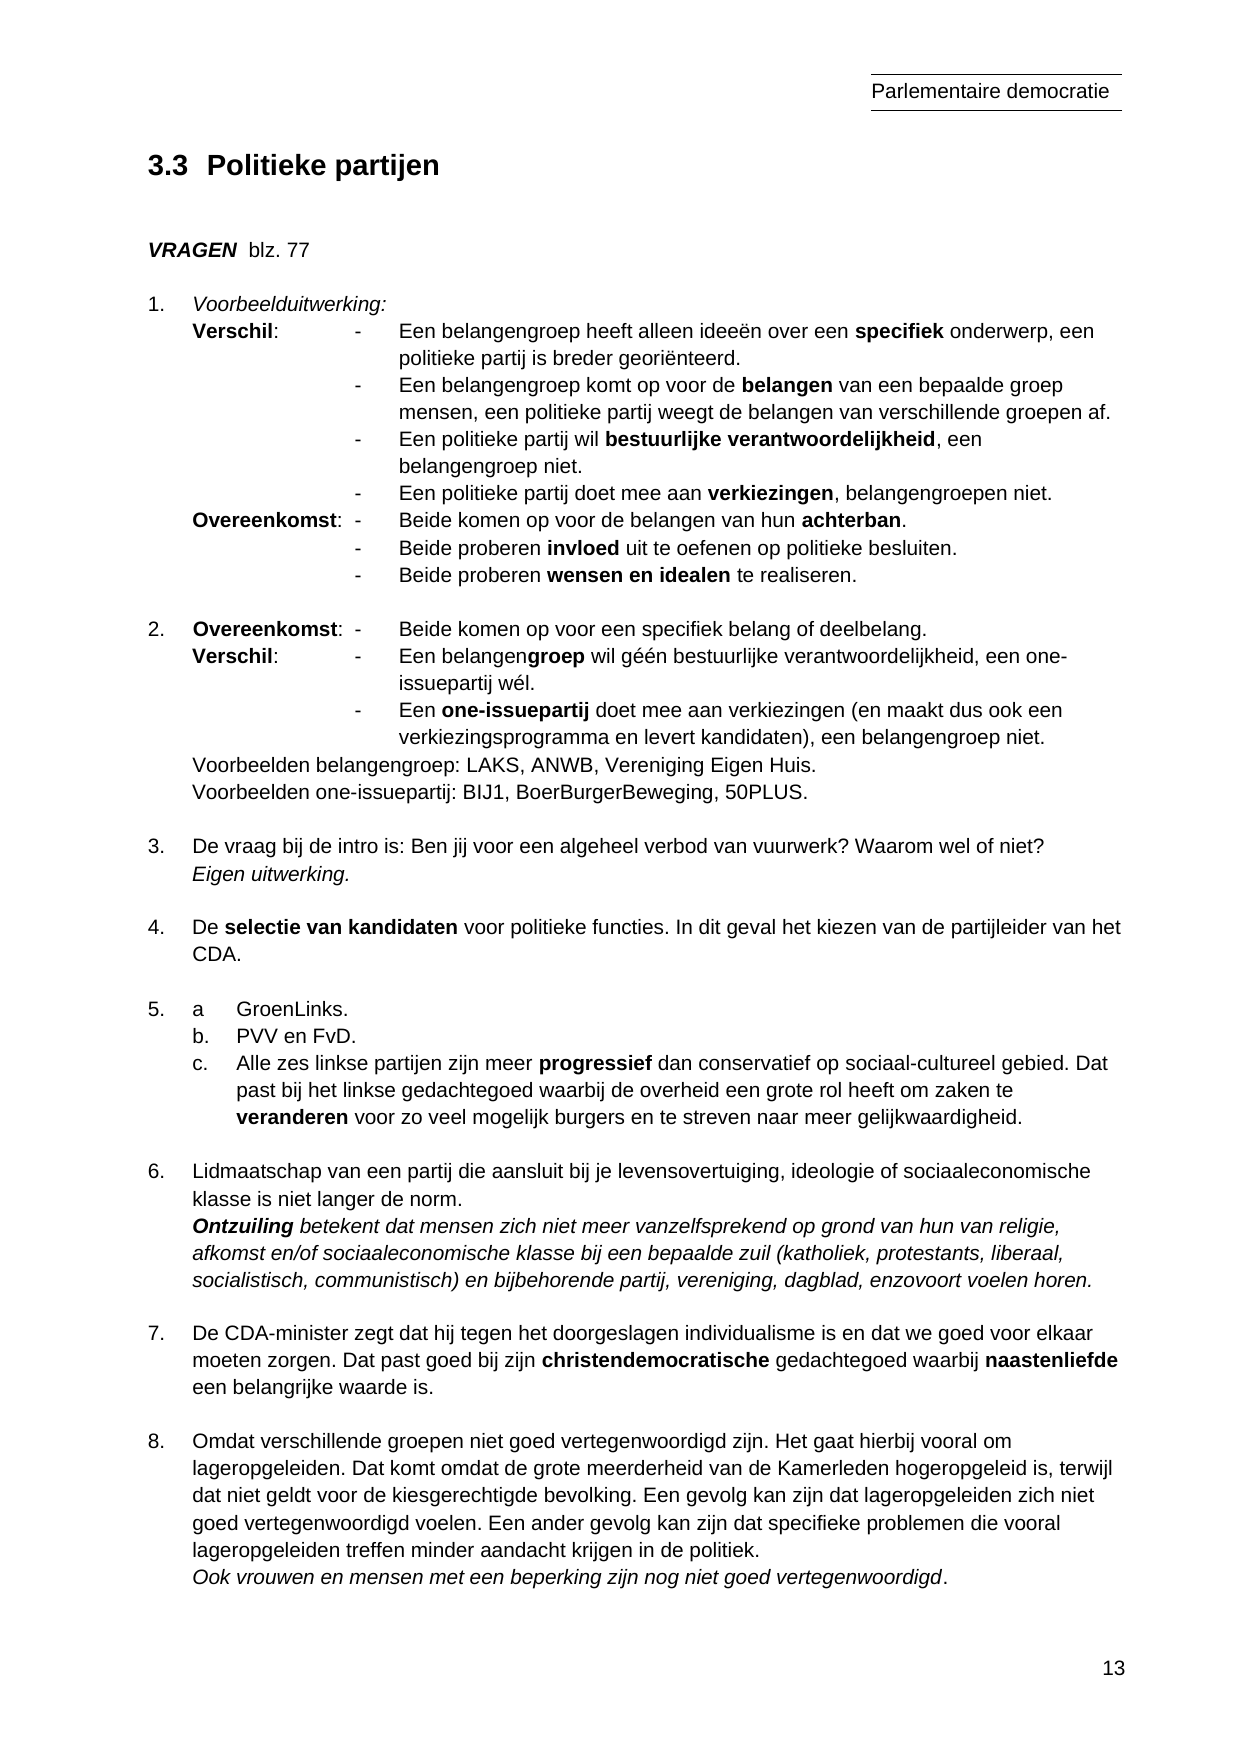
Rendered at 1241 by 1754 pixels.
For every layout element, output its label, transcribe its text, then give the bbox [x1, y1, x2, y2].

text 1. Voorbeelduitwerking: [148, 289, 1125, 317]
text Eigen uitwerking. [192, 858, 1125, 885]
text 8. Omdat verschillende groepen niet goed vertegenwoordigd zijn. Het gaat hierbij vooral om lageropgeleiden. Dat komt omdat de grote meerderheid van de Kamerleden hogeropgeleid is, terwijl dat niet geldt voor de kiesgerechtigde bevolking. Een gevolg kan zijn dat lageropgeleiden zich niet goed vertegenwoordigd voelen. Een ander gevolg kan zijn dat specifieke problemen die vooral lageropgeleiden treffen minder aandacht krijgen in de politiek. [148, 1427, 1125, 1562]
text 5. a GroenLinks. [148, 994, 1125, 1021]
text - Beide proberen wensen en idealen te realiseren. [354, 560, 1125, 587]
text - Beide proberen invloed uit te oefenen op politieke besluiten. [354, 533, 1125, 560]
text Ontzuiling betekent dat mensen zich niet meer vanzelfsprekend op grond van hun van religie, afkomst en/of sociaaleconomische klasse bij een bepaalde zuil (katholiek, protestants, liberaal, socialistisch, communistisch) en bijbehorende partij, vereniging, dagblad, enzovoort voelen horen. [192, 1210, 1125, 1292]
text - Een politieke partij wil bestuurlijke verantwoordelijkheid, een belangengroep niet. [354, 425, 1125, 479]
text 2. Overeenkomst: - Beide komen op voor een specifiek belang of deelbelang. [148, 614, 1125, 642]
text 7. De CDA-minister zegt dat hij tegen het doorgeslagen individualisme is en dat we goed voor elkaar moeten zorgen. Dat past goed bij zijn christendemocratische gedachtegoed waarbij naastenliefde een belangrijke waarde is. [148, 1319, 1125, 1400]
text Verschil: - Een belangengroep wil géén bestuurlijke verantwoordelijkheid, een one-issuepartij wél. [192, 642, 1125, 696]
text c. Alle zes linkse partijen zijn meer progressief dan conservatief op sociaal-cultureel gebied. Dat past bij het linkse gedachtegoed waarbij de overheid een grote rol heeft om zaken te veranderen voor zo veel mogelijk burgers en te streven naar meer gelijkwaardigheid. [192, 1048, 1125, 1129]
text 3. De vraag bij de intro is: Ben jij voor een algeheel verbod van vuurwerk? Waarom wel of niet? [148, 831, 1125, 858]
text Verschil: - Een belangengroep heeft alleen ideeën over een specifiek onderwerp, een politieke partij is breder georiënteerd. [192, 317, 1125, 371]
text 6. Lidmaatschap van een partij die aansluit bij je levensovertuiging, ideologie of sociaaleconomische klasse is niet langer de norm. [148, 1156, 1125, 1210]
text 4. De selectie van kandidaten voor politieke functies. In dit geval het kiezen van de partijleider van het CDA. [148, 912, 1125, 967]
subtitle 3.3 Politieke partijen [148, 148, 1125, 181]
text - Een belangengroep komt op voor de belangen van een bepaalde groep mensen, een politieke partij weegt de belangen van verschillende groepen af. [354, 371, 1125, 425]
text Voorbeelden one-issuepartij: BIJ1, BoerBurgerBeweging, 50PLUS. [192, 777, 1125, 804]
text b. PVV en FvD. [192, 1021, 1125, 1048]
text - Een one-issuepartij doet mee aan verkiezingen (en maakt dus ook een verkiezingsprogramma en levert kandidaten), een belangengroep niet. [177, 696, 1125, 750]
text Voorbeelden belangengroep: LAKS, ANWB, Vereniging Eigen Huis. [192, 750, 1125, 777]
text VRAGEN blz. 77 [148, 235, 1125, 262]
text Ook vrouwen en mensen met een beperking zijn nog niet goed vertegenwoordigd. [192, 1562, 1125, 1589]
text Overeenkomst: - Beide komen op voor de belangen van hun achterban. [192, 506, 1125, 533]
text - Een politieke partij doet mee aan verkiezingen, belangengroepen niet. [354, 479, 1125, 506]
